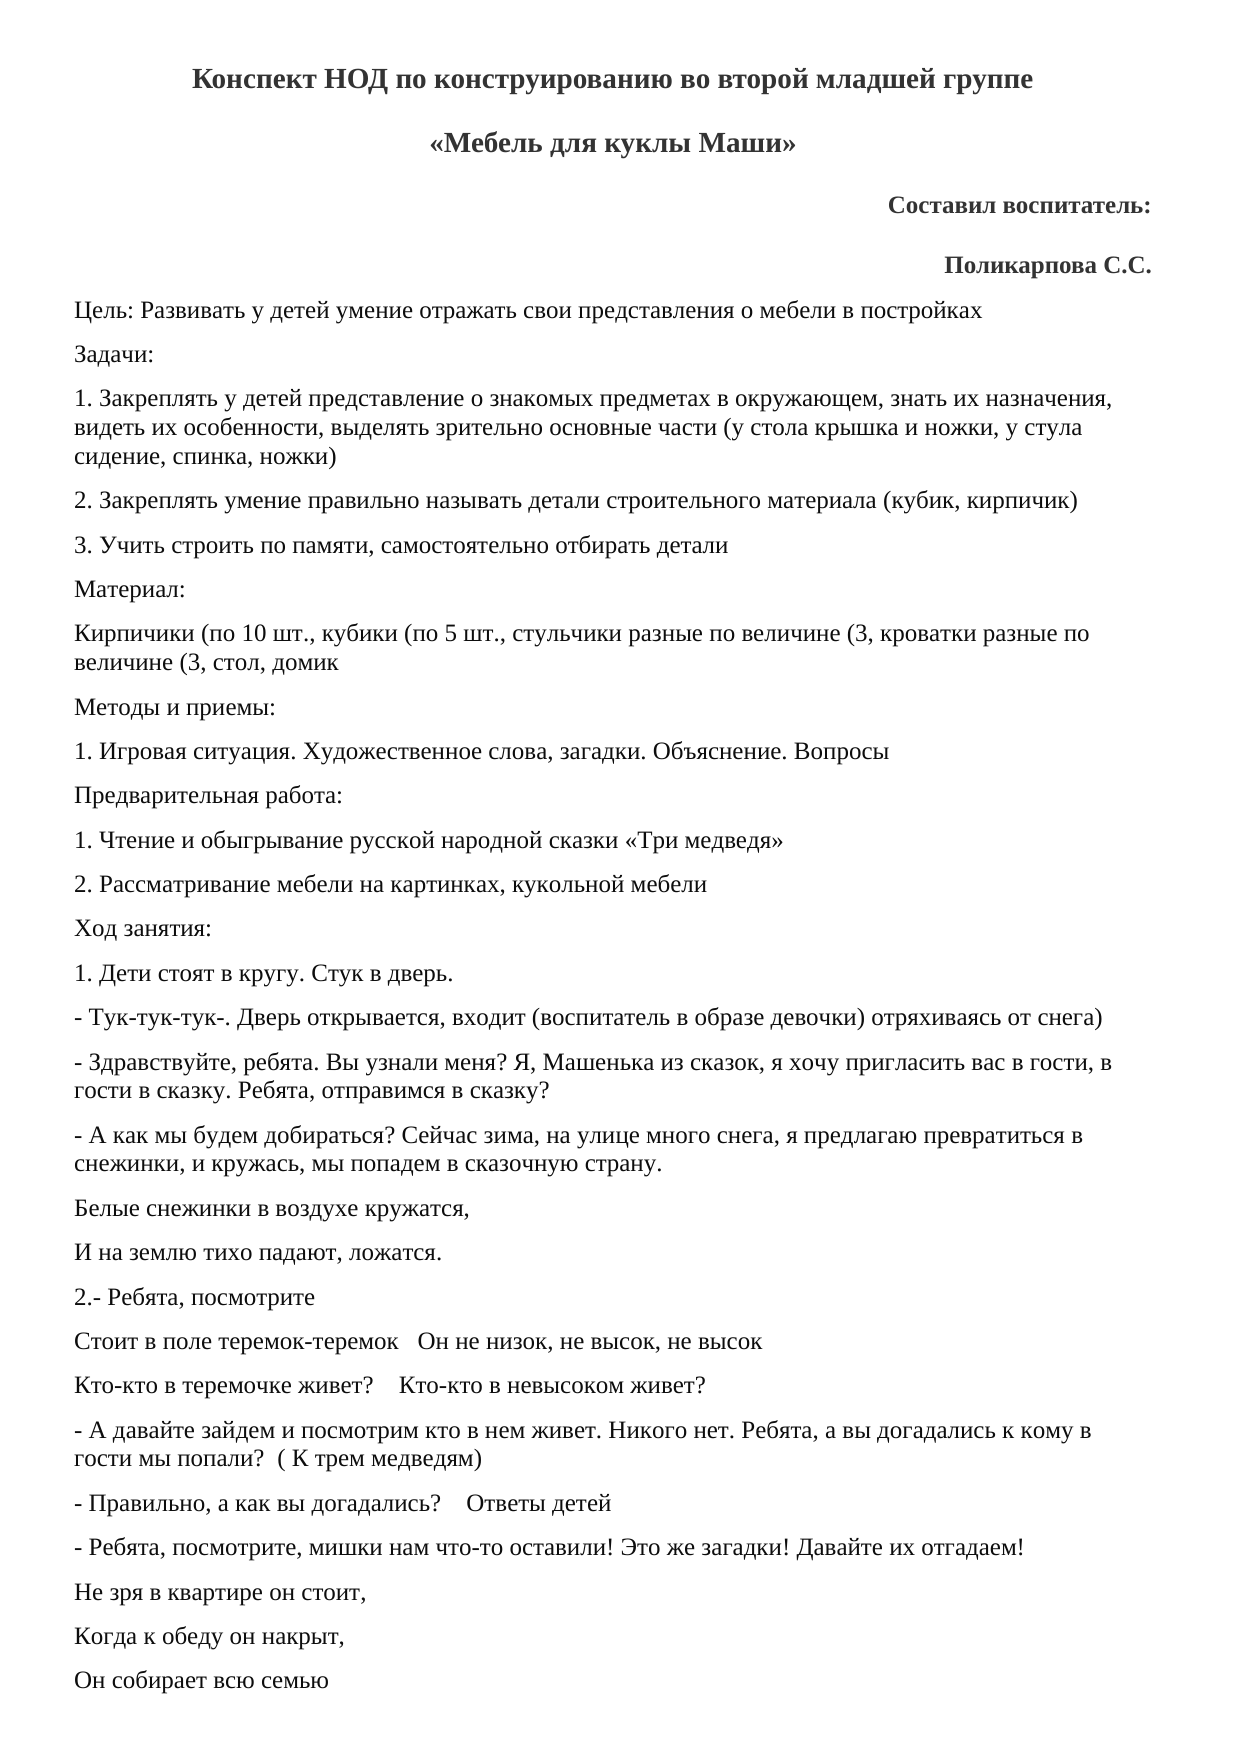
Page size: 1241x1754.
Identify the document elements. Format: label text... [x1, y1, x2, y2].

text 2. Закреплять умение правильно называть детали строительного материала (кубик, кирпичик) [74, 485, 1152, 514]
text Конспект НОД по конструированию во второй младшей группе [74, 61, 1152, 94]
text 3. Учить строить по памяти, самостоятельно отбирать детали [74, 530, 1152, 558]
text И на землю тихо падают, ложатся. [74, 1237, 1152, 1266]
text Ход занятия: [74, 913, 1152, 942]
text Кирпичики (по 10 шт., кубики (по 5 шт., стульчики разные по величине (3, кроватки разные по величине (3, стол, домик [74, 618, 1152, 676]
text Стоит в поле теремок-теремок Он не низок, не высок, не высок [74, 1326, 1152, 1355]
text 1. Игровая ситуация. Художественное слова, загадки. Объяснение. Вопросы [74, 736, 1152, 765]
text - Здравствуйте, ребята. Вы узнали меня? Я, Машенька из сказок, я хочу пригласить вас в гости, в гости в сказку. Ребята, отправимся в сказку? [74, 1047, 1152, 1104]
text Методы и приемы: [74, 692, 1152, 720]
text Когда к обеду он накрыт, [74, 1621, 1152, 1650]
text Цель: Развивать у детей умение отражать свои представления о мебели в постройках [74, 295, 1152, 323]
text - Ребята, посмотрите, мишки нам что-то оставили! Это же загадки! Давайте их отгадаем! [74, 1532, 1152, 1561]
text Белые снежинки в воздухе кружатся, [74, 1193, 1152, 1222]
text 1. Чтение и обыгрывание русской народной сказки «Три медведя» [74, 825, 1152, 853]
text 1. Дети стоят в кругу. Стук в дверь. [74, 958, 1152, 987]
text Кто-кто в теремочке живет? Кто-кто в невысоком живет? [74, 1370, 1152, 1399]
text Не зря в квартире он стоит, [74, 1577, 1152, 1605]
text 1. Закреплять у детей представление о знакомых предметах в окружающем, знать их назначения, видеть их особенности, выделять зрительно основные части (у стола крышка и ножки, у стула сидение, спинка, ножки) [74, 383, 1152, 470]
text «Мебель для куклы Маши» [74, 126, 1152, 159]
text Задачи: [74, 339, 1152, 368]
text - Тук-тук-тук-. Дверь открывается, входит (воспитатель в образе девочки) отряхиваясь от снега) [74, 1002, 1152, 1031]
text Поликарпова С.С. [74, 250, 1152, 279]
text Составил воспитатель: [74, 190, 1152, 219]
text 2.- Ребята, посмотрите [74, 1282, 1152, 1310]
text Он собирает всю семью [74, 1665, 1152, 1694]
text Материал: [74, 574, 1152, 603]
text - А давайте зайдем и посмотрим кто в нем живет. Никого нет. Ребята, а вы догадались к кому в гости мы попали? ( К трем медведям) [74, 1415, 1152, 1472]
text Предварительная работа: [74, 780, 1152, 809]
text 2. Рассматривание мебели на картинках, кукольной мебели [74, 869, 1152, 898]
text - А как мы будем добираться? Сейчас зима, на улице много снега, я предлагаю превратиться в снежинки, и кружась, мы попадем в сказочную страну. [74, 1120, 1152, 1177]
text - Правильно, а как вы догадались? Ответы детей [74, 1488, 1152, 1517]
